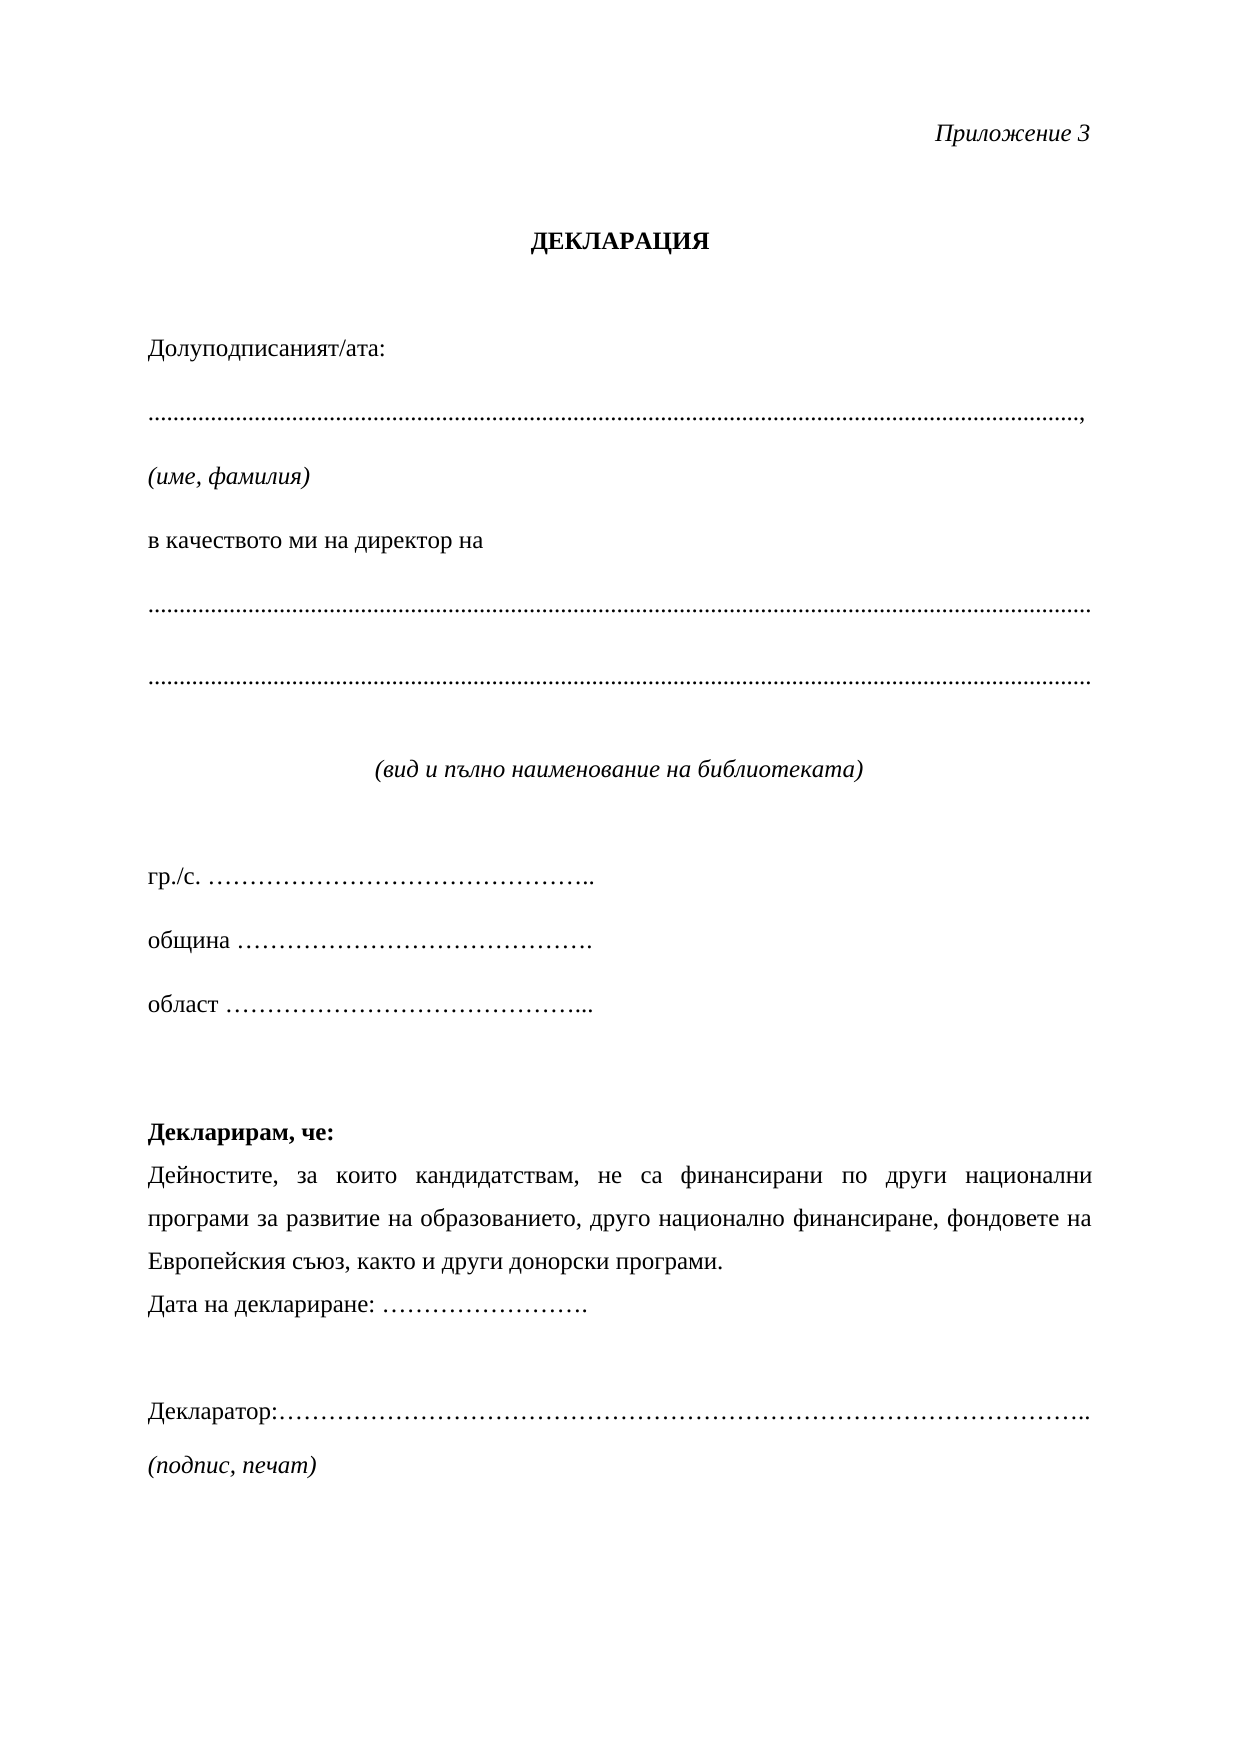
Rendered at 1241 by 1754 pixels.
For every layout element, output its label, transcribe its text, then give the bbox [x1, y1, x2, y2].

text .............................................................................................................................................................................................................................................................................................................. [148, 589, 1093, 690]
text община ……………………………………. [148, 925, 1093, 954]
text ДЕКЛАРАЦИЯ [148, 226, 1093, 254]
text в качеството ми на директор на [148, 525, 1093, 554]
text (име, фамилия) [148, 461, 1093, 490]
text (вид и пълно наименование на библиотеката) [148, 754, 1093, 783]
text Долуподписаният/ата: [148, 333, 1093, 362]
text Декларирам, че: [148, 1117, 1093, 1146]
text област ……………………………………... [148, 989, 1093, 1018]
text Дата на деклариране: ……………………. [148, 1289, 1093, 1318]
text ....................................................................................................................................................., [148, 397, 1093, 426]
text Дейностите, за които кандидатствам, не са финансирани по други национални програми за развитие на образованието, друго национално финансиране, фондовете на Европейския съюз, както и други донорски програми. [148, 1160, 1093, 1275]
text Декларатор:…………………………………………………………………………………….. [148, 1396, 1093, 1425]
text (подпис, печат) [148, 1450, 1093, 1479]
text гр./с. ……………………………………….. [148, 861, 1093, 890]
text Приложение 3 [148, 118, 1093, 147]
